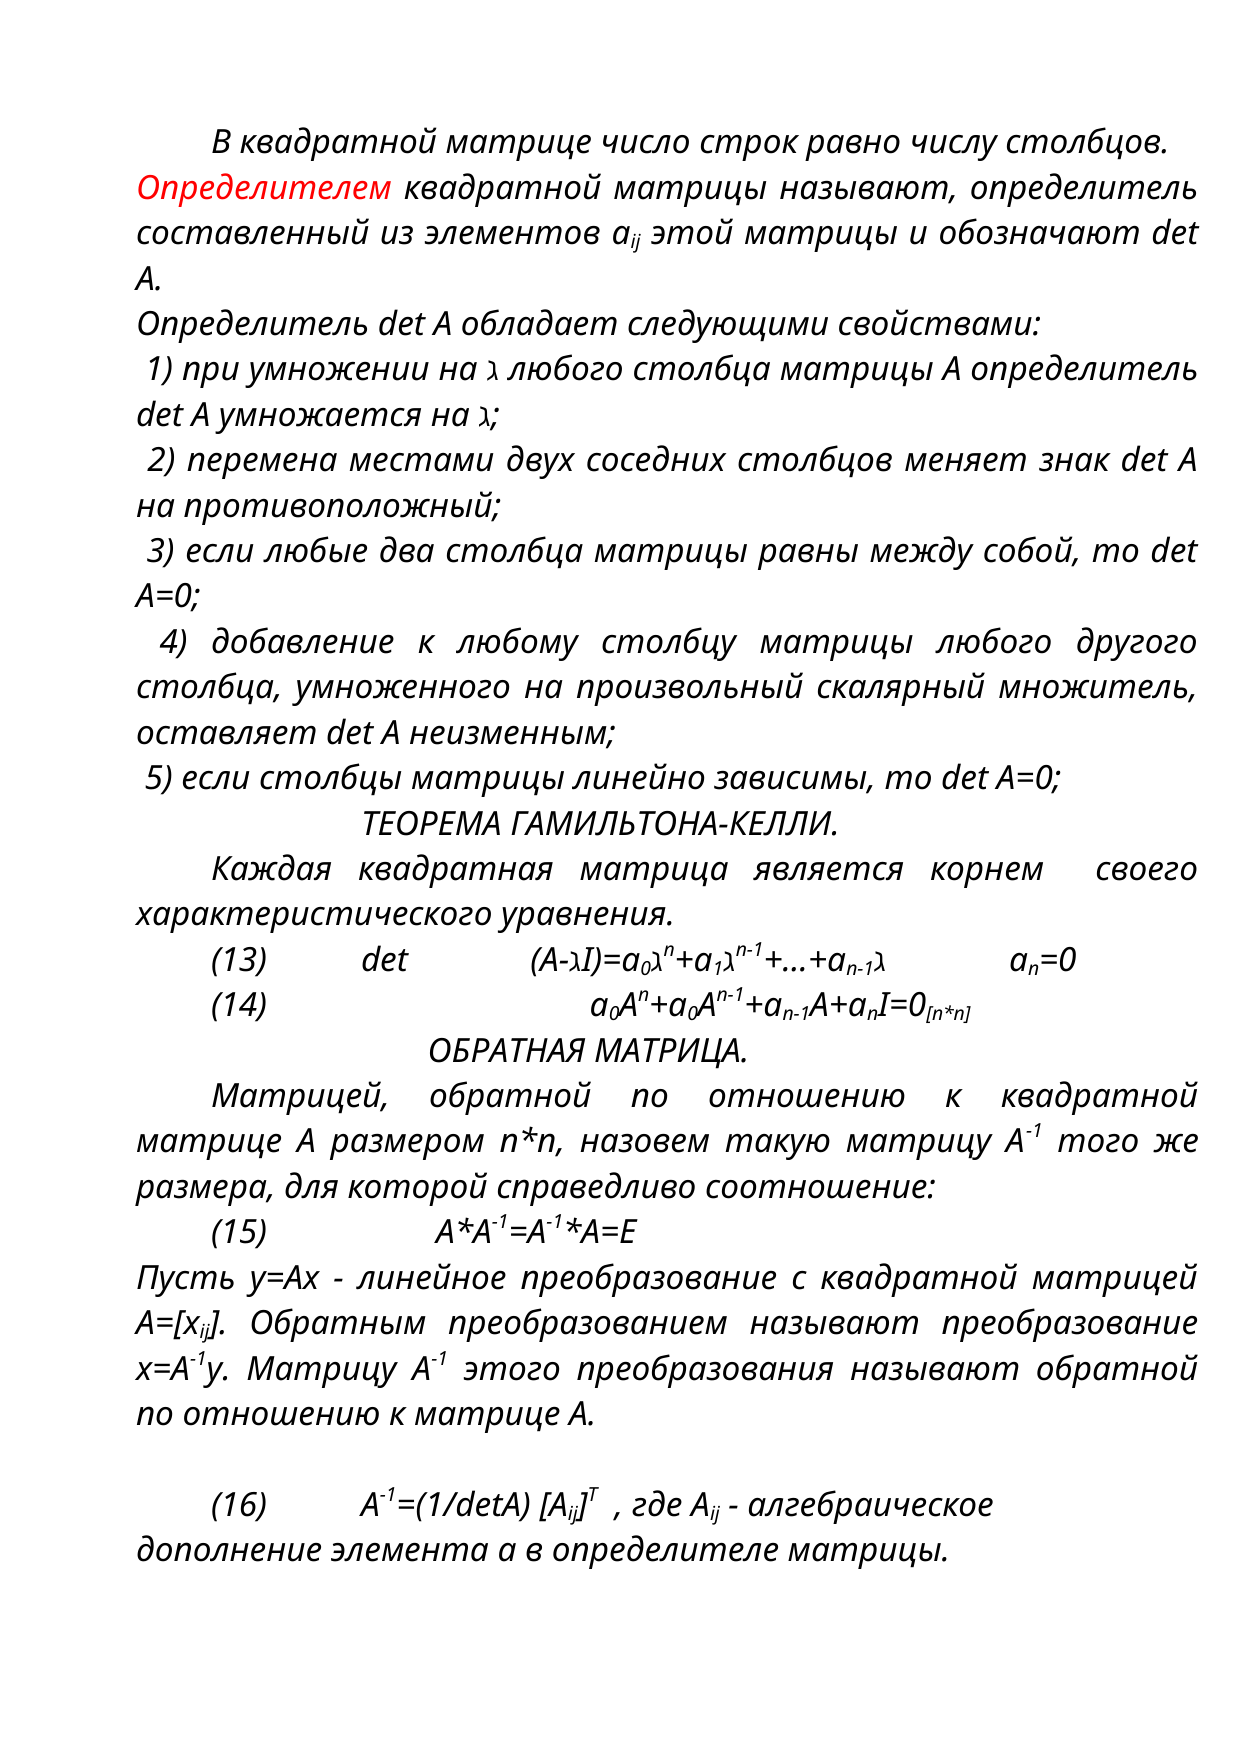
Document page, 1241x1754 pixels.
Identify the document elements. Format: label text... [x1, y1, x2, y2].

text 3) если любые два столбца матрицы равны между собой, то det A=0; [136, 527, 1199, 618]
text Пусть у=Ах - линейное преобразование с квадратной матрицей А=[xij]. Обратным преобразованием называют преобразование х=А-1у. Матрицу А-1 этого преобразования называют обратной по отношению к матрице А. [136, 1253, 1199, 1435]
text Матрицей, обратной по отношению к квадратной матрице А размером n*n, назовем такую матрицу А-1 того же размера, для которой справедливо соотношение: [136, 1072, 1199, 1208]
text 4) добавление к любому столбцу матрицы любого другого столбца, умноженного на произвольный скалярный множитель, оставляет det A неизменным; [136, 618, 1199, 754]
text 2) перемена местами двух соседних столбцов меняет знак det A на противоположный; [136, 436, 1199, 527]
text Каждая квадратная матрица является корнем своего характеристического уравнения. [136, 845, 1199, 936]
text (15) А*А-1=А-1*А=Е [136, 1208, 1199, 1253]
text (13) det (A-ℷI)=a0ℷn+a1ℷn-1+...+an-1ℷ an=0 (14) a0An+a0An-1+an-1A+anI=0[n*n] ОБРАТНАЯ МАТРИЦА. [211, 936, 1199, 1072]
text Определителем квадратной матрицы называют, определитель составленный из элементов aij этой матрицы и обозначают det A. [136, 163, 1199, 300]
text В квадратной матрице число строк равно числу столбцов. [136, 118, 1199, 163]
text Определитель det A обладает следующими свойствами: [136, 300, 1199, 345]
text ТЕОРЕМА ГАМИЛЬТОНА-КЕЛЛИ. [286, 799, 1199, 845]
text (16) А-1=(1/detA) [Aij]T , где Аij - алгебраическое [136, 1481, 1199, 1526]
text дополнение элемента а в определителе матрицы. [136, 1526, 1199, 1571]
text 1) при умножении на ℷ любого столбца матрицы А определитель det A умножается на ℷ; [136, 345, 1199, 436]
text 5) если столбцы матрицы линейно зависимы, то det A=0; [136, 754, 1199, 799]
